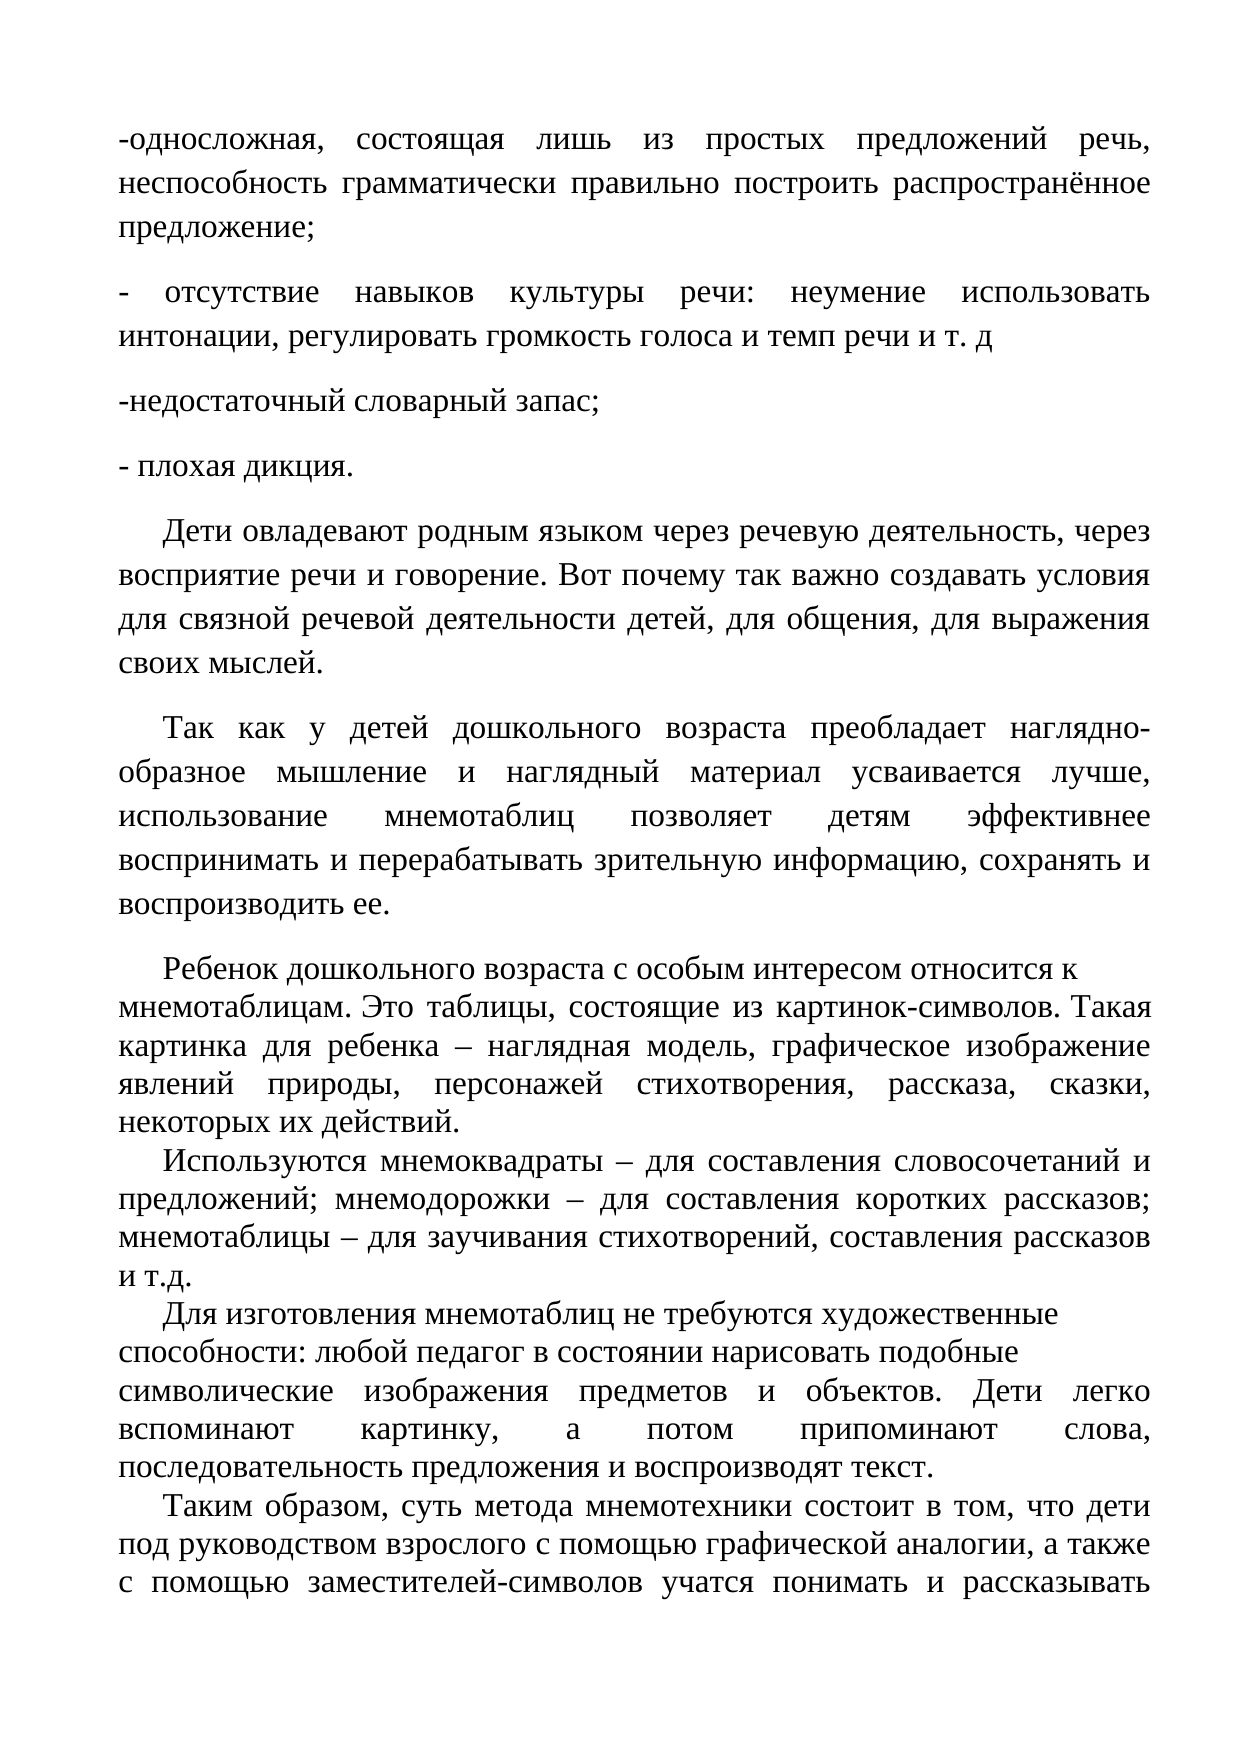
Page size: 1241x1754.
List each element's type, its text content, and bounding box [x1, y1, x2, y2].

text Ребенок дошкольного возраста с особым интересом относится к [118, 948, 1152, 986]
text Используются мнемоквадраты – для составления словосочетаний и предложений; мнемодорожки – для составления коротких рассказов; мнемотаблицы – для заучивания стихотворений, составления рассказов и т.д. [118, 1140, 1152, 1293]
text - отсутствие навыков культуры речи: неумение использовать интонации, регулировать громкость голоса и темп речи и т. д [118, 271, 1152, 353]
text Для изготовления мнемотаблиц не требуются художественные [118, 1293, 1152, 1331]
text символические изображения предметов и объектов. Дети легко вспоминают картинку, а потом припоминают слова, последовательность предложения и воспроизводят текст. [118, 1370, 1152, 1485]
text способности: любой педагог в состоянии нарисовать подобные [118, 1331, 1152, 1370]
text мнемотаблицам. Это таблицы, состоящие из картинок-символов. Такая картинка для ребенка – наглядная модель, графическое изображение явлений природы, персонажей стихотворения, рассказа, сказки, некоторых их действий. [118, 986, 1152, 1140]
text Так как у детей дошкольного возраста преобладает наглядно-образное мышление и наглядный материал усваивается лучше, использование мнемотаблиц позволяет детям эффективнее воспринимать и перерабатывать зрительную информацию, сохранять и воспроизводить ее. [118, 707, 1152, 922]
text - плохая дикция. [118, 445, 1152, 483]
text -односложная, состоящая лишь из простых предложений речь, неспособность грамматически правильно построить распространённое предложение; [118, 118, 1152, 244]
text Дети овладевают родным языком через речевую деятельность, через восприятие речи и говорение. Вот почему так важно создавать условия для связной речевой деятельности детей, для общения, для выражения своих мыслей. [118, 510, 1152, 680]
text -недостаточный словарный запас; [118, 380, 1152, 418]
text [118, 1485, 1152, 1600]
